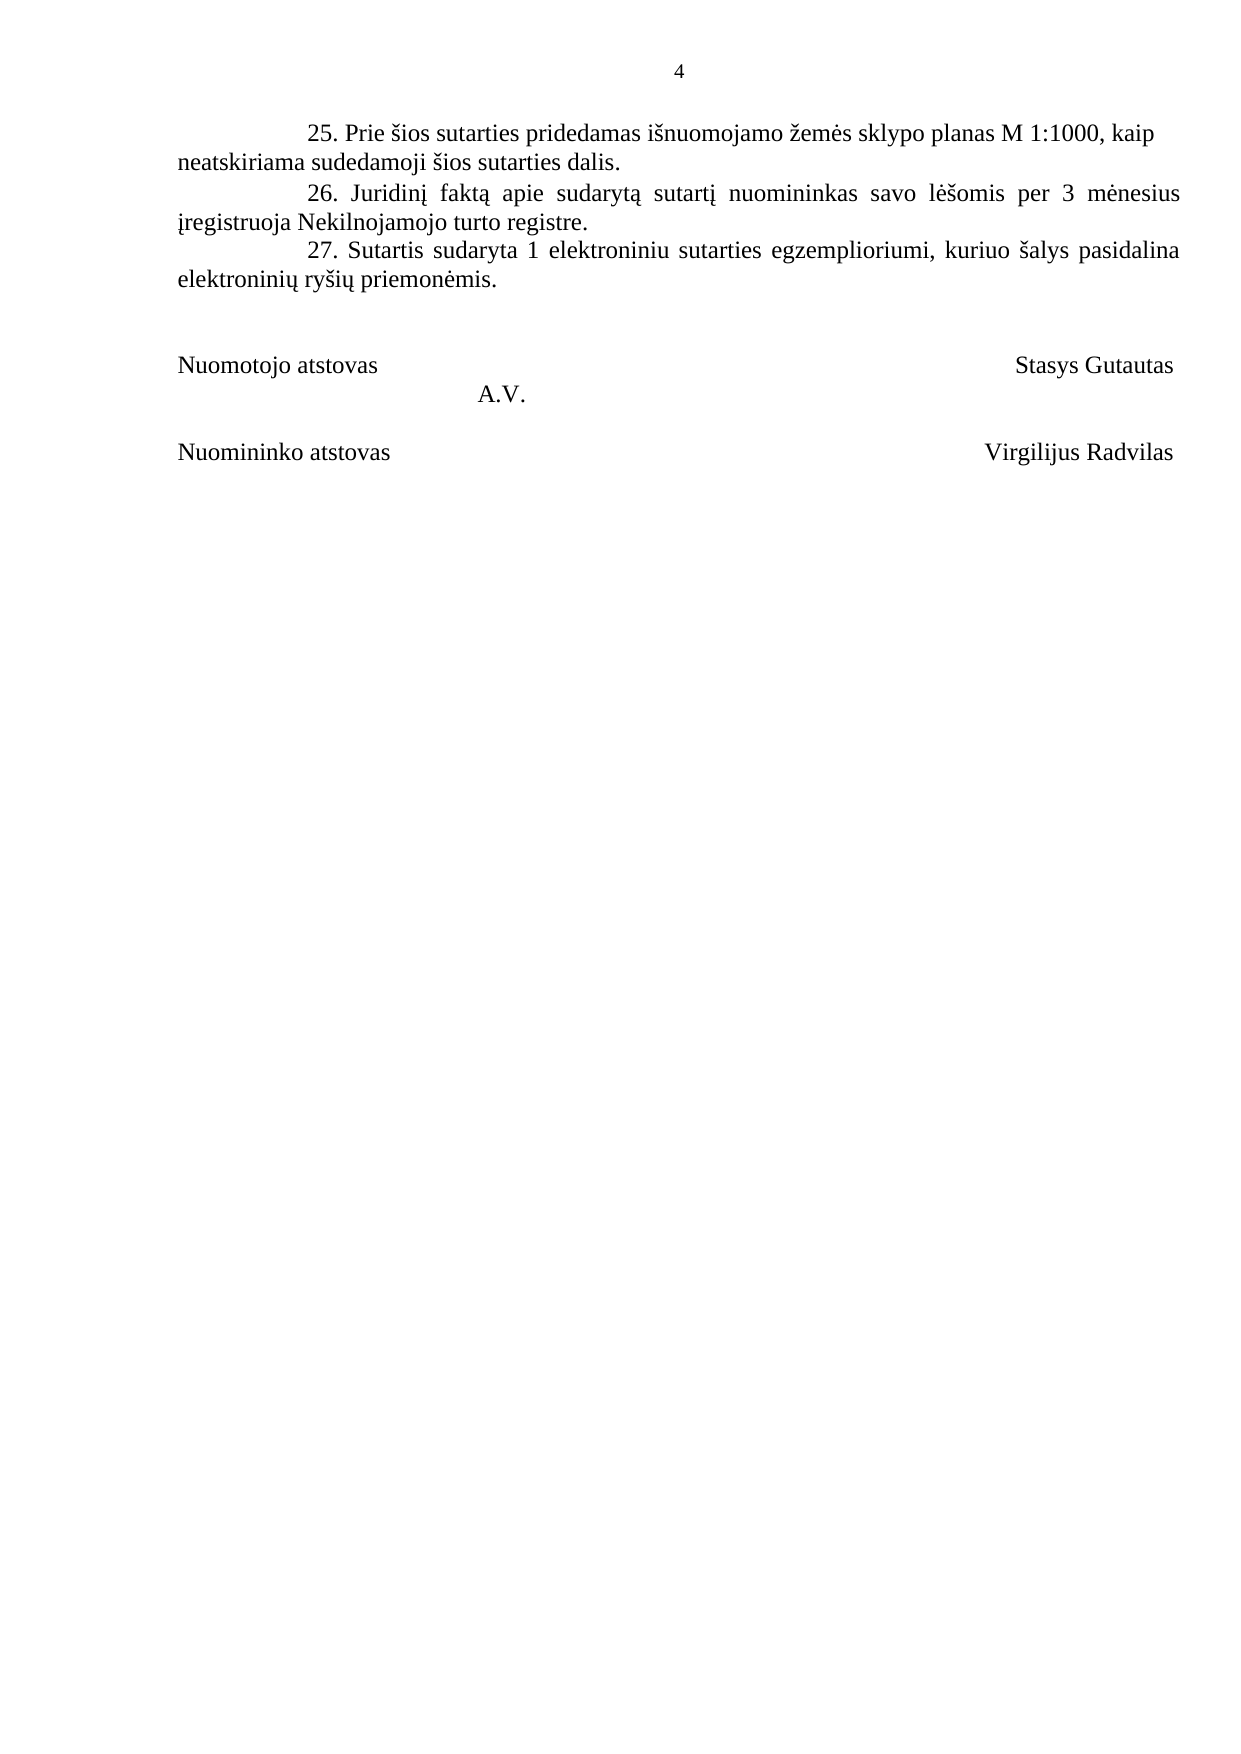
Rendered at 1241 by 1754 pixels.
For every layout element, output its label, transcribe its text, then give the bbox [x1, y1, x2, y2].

text 26. Juridinį faktą apie sudarytą sutartį nuomininkas savo lėšomis per 3 mėnesius įregistruoja Nekilnojamojo turto registre. [177, 178, 1181, 235]
text neatskiriama sudedamoji šios sutarties dalis. [177, 147, 1181, 176]
text A.V. [177, 379, 1181, 408]
text 27. Sutartis sudaryta 1 elektroniniu sutarties egzemplioriumi, kuriuo šalys pasidalina elektroninių ryšių priemonėmis. [177, 235, 1181, 293]
text Nuomotojo atstovas Stasys Gutautas [177, 350, 1181, 379]
text Nuomininko atstovas Virgilijus Radvilas [177, 437, 1181, 465]
text 25. Prie šios sutarties pridedamas išnuomojamo žemės sklypo planas M 1:1000, kaip [177, 118, 1181, 147]
